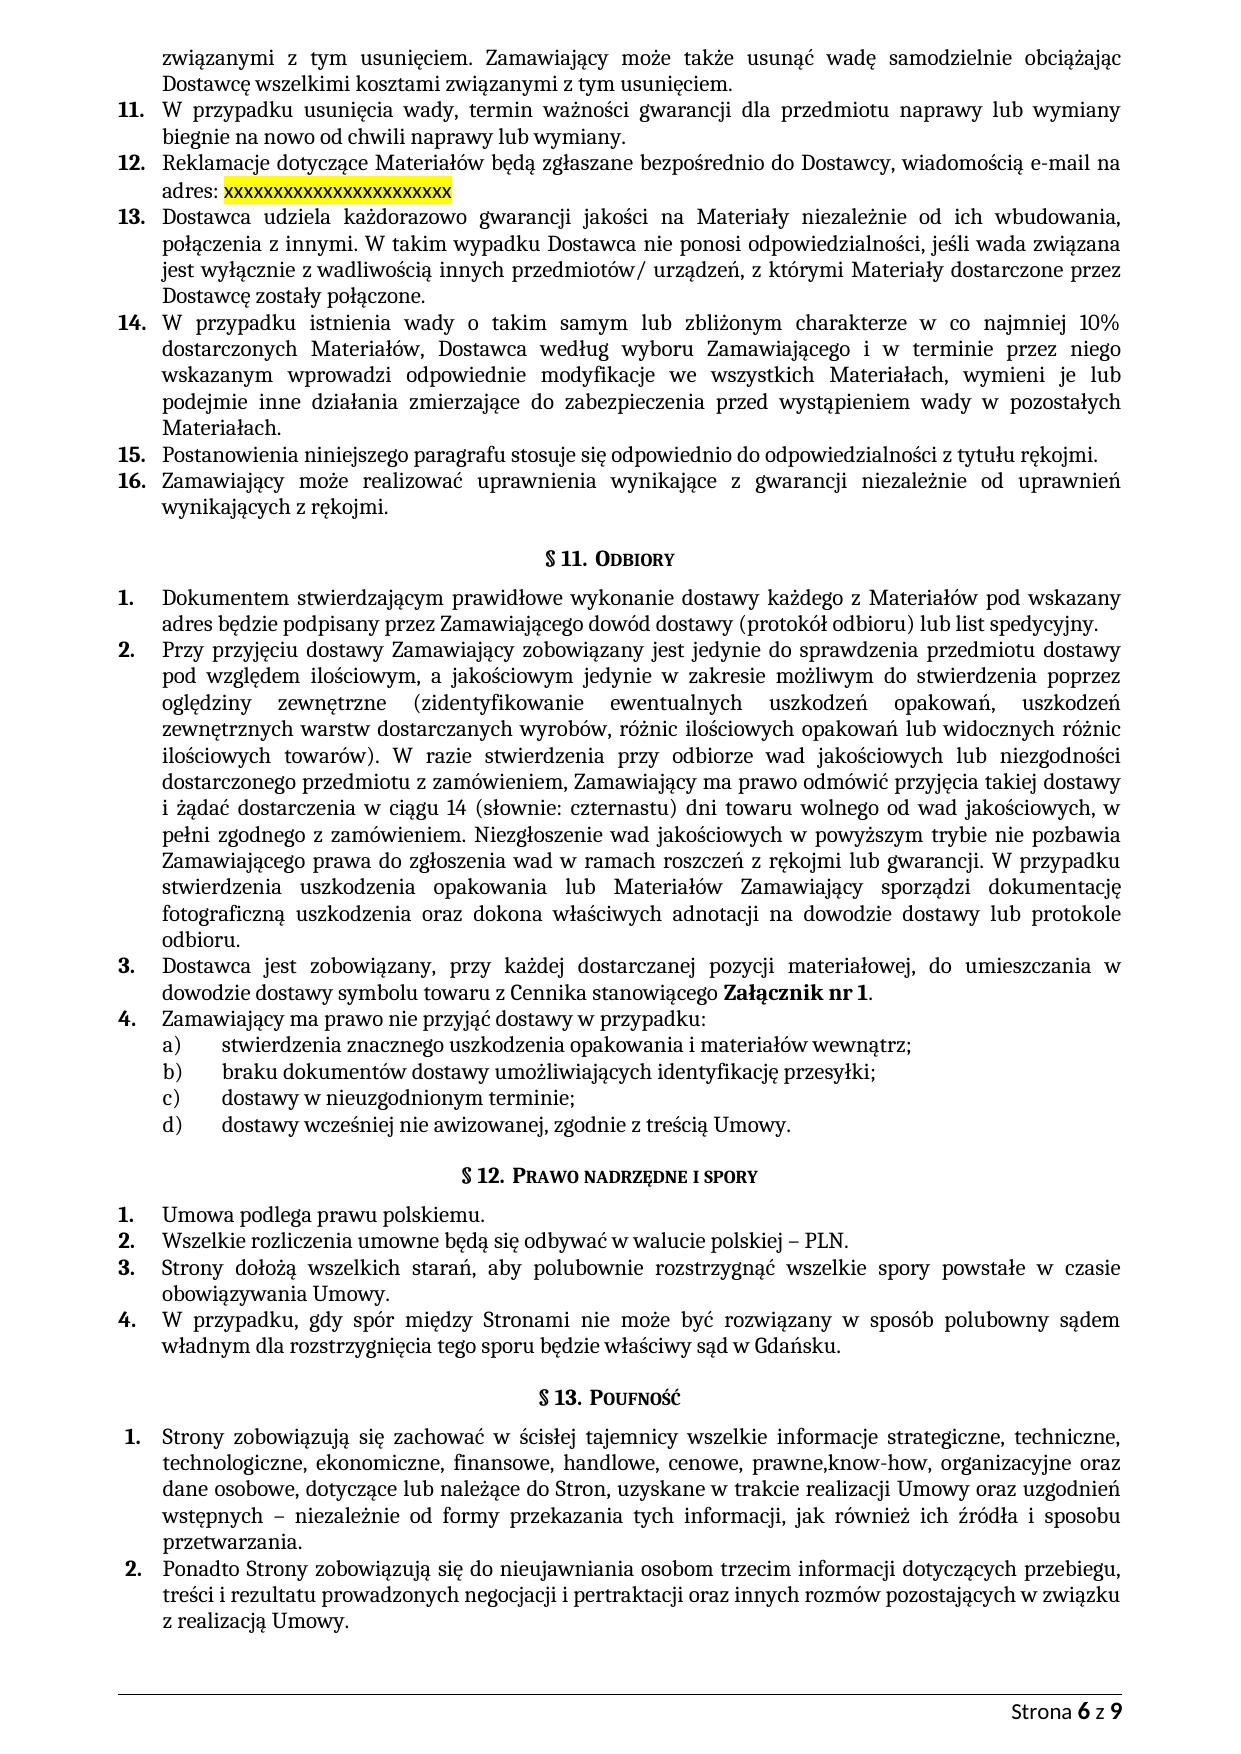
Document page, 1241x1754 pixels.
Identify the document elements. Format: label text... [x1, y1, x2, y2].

list Ponadto Strony zobowiązują się do nieujawniania osobom trzecim informacji dotyczących przebiegu, treści i rezultatu prowadzonych negocjacji i pertraktacji oraz innych rozmów pozostających w związku z realizacją Umowy. [125, 1555, 1122, 1634]
list braku dokumentów dostawy umożliwiających identyfikację przesyłki; [162, 1059, 1122, 1085]
list W przypadku istnienia wady o takim samym lub zbliżonym charakterze w co najmniej 10% dostarczonych Materiałów, Dostawca według wyboru Zamawiającego i w terminie przez niego wskazanym wprowadzi odpowiednie modyfikacje we wszystkich Materiałach, wymieni je lub podejmie inne działania zmierzające do zabezpieczenia przed wystąpieniem wady w pozostałych Materiałach. [118, 309, 1122, 441]
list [118, 44, 1122, 97]
list Dokumentem stwierdzającym prawidłowe wykonanie dostawy każdego z Materiałów pod wskazany adres będzie podpisany przez Zamawiającego dowód dostawy (protokół odbioru) lub list spedycyjny. [118, 584, 1122, 637]
list W przypadku, gdy spór między Stronami nie może być rozwiązany w sposób polubowny sądem władnym dla rozstrzygnięcia tego sporu będzie właściwy sąd w Gdańsku. [118, 1307, 1122, 1360]
list Strony zobowiązują się zachować w ścisłej tajemnicy wszelkie informacje strategiczne, techniczne, technologiczne, ekonomiczne, finansowe, handlowe, cenowe, prawne,know-how, organizacyjne oraz dane osobowe, dotyczące lub należące do Stron, uzyskane w trakcie realizacji Umowy oraz uzgodnień wstępnych – niezależnie od formy przekazania tych informacji, jak również ich źródła i sposobu przetwarzania. [125, 1423, 1122, 1555]
list Postanowienia niniejszego paragrafu stosuje się odpowiednio do odpowiedzialności z tytułu rękojmi. [118, 441, 1122, 468]
list Przy przyjęciu dostawy Zamawiający zobowiązany jest jedynie do sprawdzenia przedmiotu dostawy pod względem ilościowym, a jakościowym jedynie w zakresie możliwym do stwierdzenia poprzez oględziny zewnętrzne (zidentyfikowanie ewentualnych uszkodzeń opakowań, uszkodzeń zewnętrznych warstw dostarczanych wyrobów, różnic ilościowych opakowań lub widocznych różnic ilościowych towarów). W razie stwierdzenia przy odbiorze wad jakościowych lub niezgodności dostarczonego przedmiotu z zamówieniem, Zamawiający ma prawo odmówić przyjęcia takiej dostawy i żądać dostarczenia w ciągu 14 (słownie: czternastu) dni towaru wolnego od wad jakościowych, w pełni zgodnego z zamówieniem. Niezgłoszenie wad jakościowych w powyższym trybie nie pozbawia Zamawiającego prawa do zgłoszenia wad w ramach roszczeń z rękojmi lub gwarancji. W przypadku stwierdzenia uszkodzenia opakowania lub Materiałów Zamawiający sporządzi dokumentację fotograficzną uszkodzenia oraz dokona właściwych adnotacji na dowodzie dostawy lub protokole odbioru. [118, 637, 1122, 953]
list Dostawca udziela każdorazowo gwarancji jakości na Materiały niezależnie od ich wbudowania, połączenia z innymi. W takim wypadku Dostawca nie ponosi odpowiedzialności, jeśli wada związana jest wyłącznie z wadliwością innych przedmiotów/ urządzeń, z którymi Materiały dostarczone przez Dostawcę zostały połączone. [118, 204, 1122, 309]
list Prawo nadrzędne i spory [118, 1163, 1122, 1189]
list dostawy w nieuzgodnionym terminie; [162, 1085, 1122, 1111]
list Reklamacje dotyczące Materiałów będą zgłaszane bezpośrednio do Dostawcy, wiadomością e-mail na adres: xxxxxxxxxxxxxxxxxxxxxxx [118, 150, 1122, 204]
list dostawy wcześniej nie awizowanej, zgodnie z treścią Umowy. [162, 1111, 1122, 1138]
list stwierdzenia znacznego uszkodzenia opakowania i materiałów wewnątrz; [162, 1032, 1122, 1059]
list Poufność [118, 1385, 1122, 1411]
list W przypadku usunięcia wady, termin ważności gwarancji dla przedmiotu naprawy lub wymiany biegnie na nowo od chwili naprawy lub wymiany. [118, 97, 1122, 150]
list Zamawiający ma prawo nie przyjąć dostawy w przypadku: [118, 1006, 1122, 1032]
list Strony dołożą wszelkich starań, aby polubownie rozstrzygnąć wszelkie spory powstałe w czasie obowiązywania Umowy. [118, 1254, 1122, 1307]
list Wszelkie rozliczenia umowne będą się odbywać w walucie polskiej – PLN. [118, 1228, 1122, 1254]
list Zamawiający może realizować uprawnienia wynikające z gwarancji niezależnie od uprawnień wynikających z rękojmi. [118, 468, 1122, 520]
list Odbiory [118, 545, 1122, 572]
list Umowa podlega prawu polskiemu. [118, 1202, 1122, 1228]
list Dostawca jest zobowiązany, przy każdej dostarczanej pozycji materiałowej, do umieszczania w dowodzie dostawy symbolu towaru z Cennika stanowiącego Załącznik nr 1. [118, 953, 1122, 1006]
